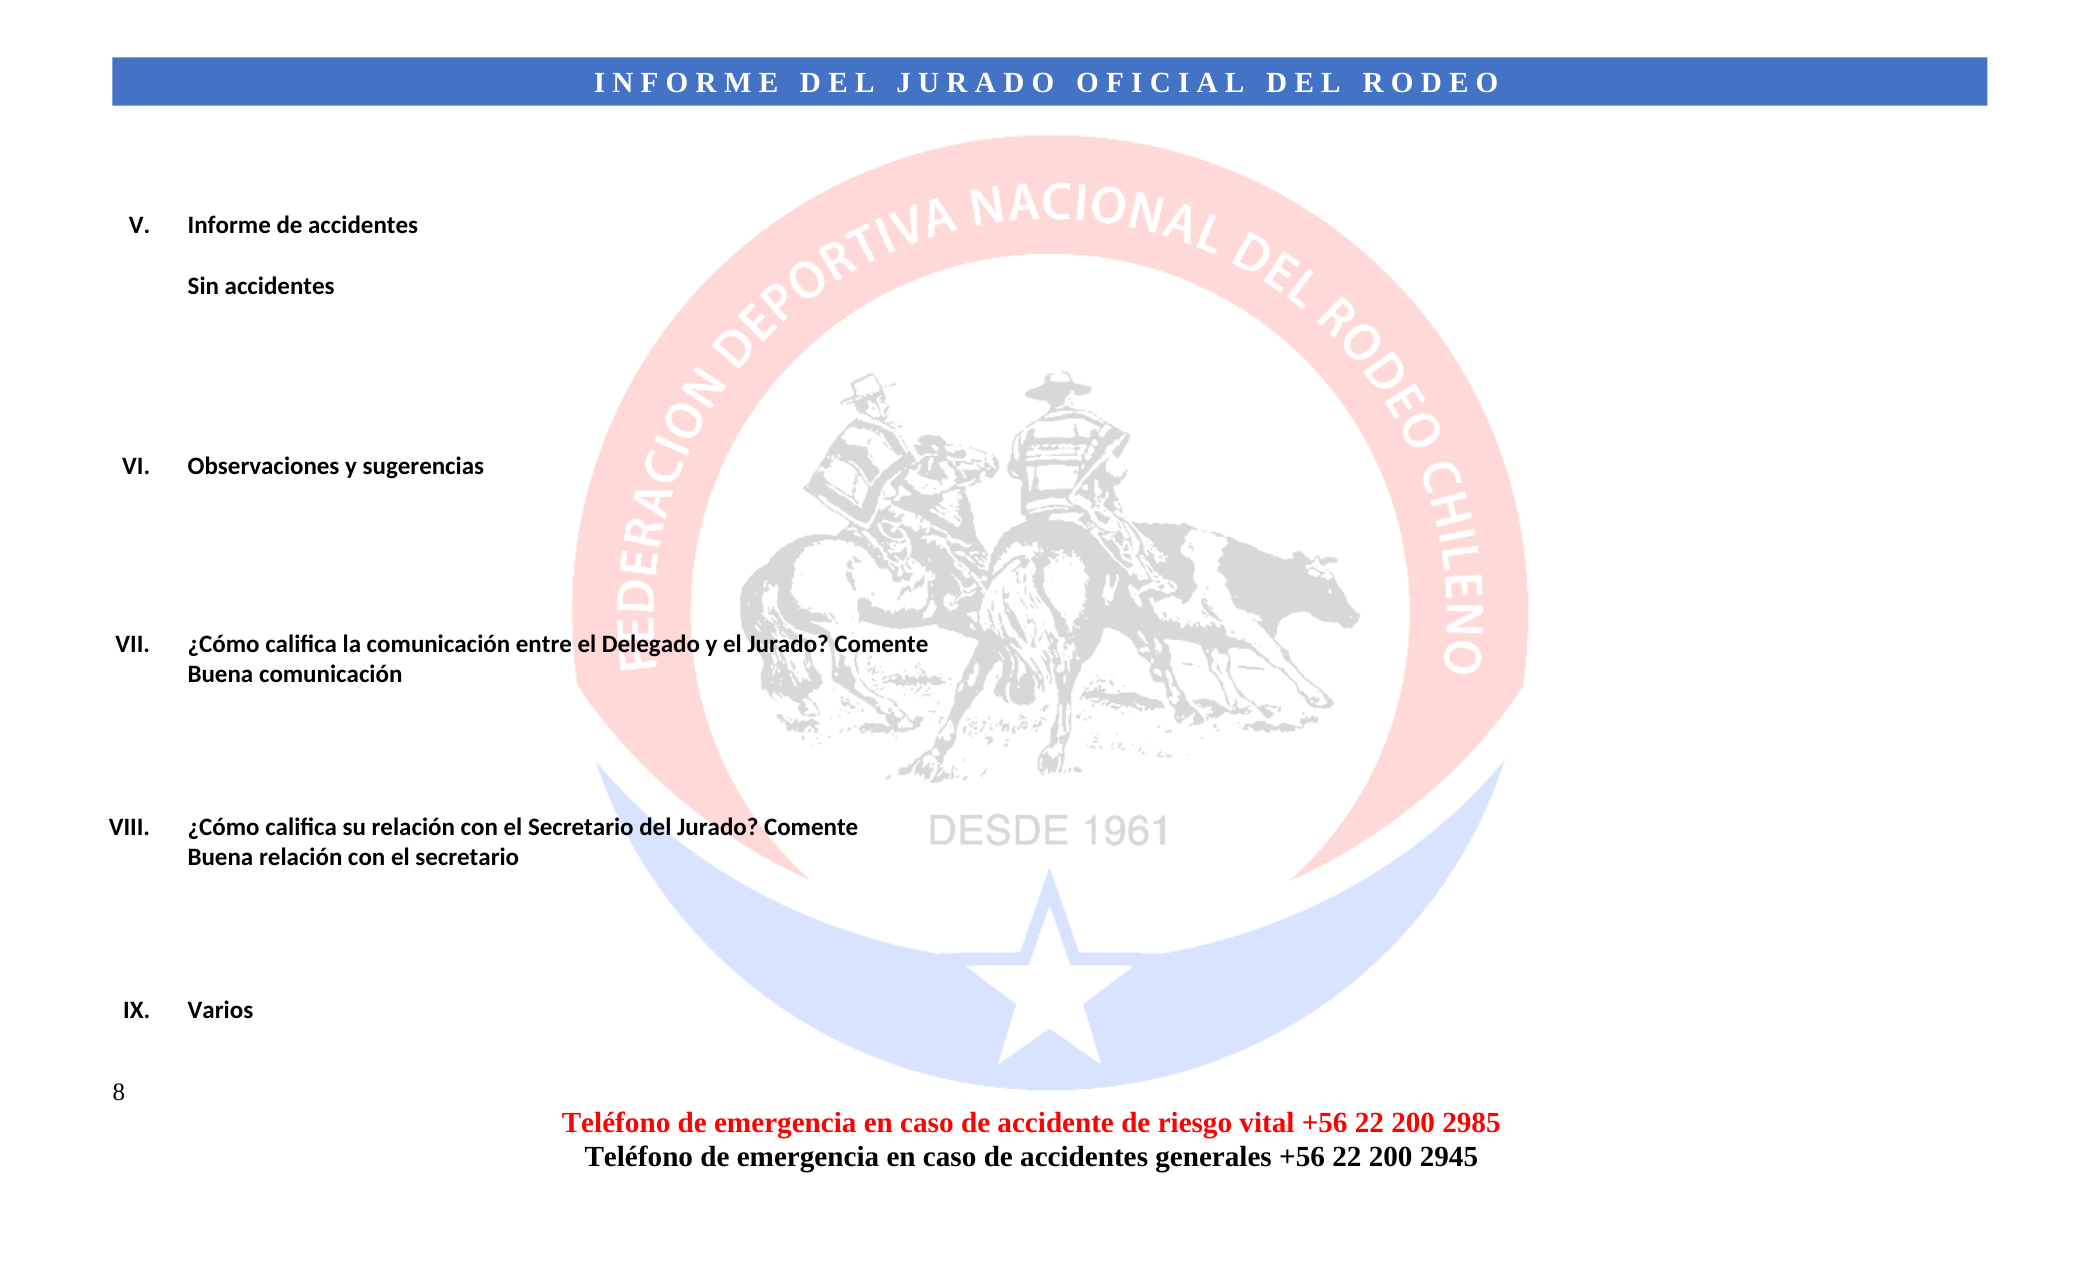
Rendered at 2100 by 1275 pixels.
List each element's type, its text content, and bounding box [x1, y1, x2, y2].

list Informe de accidentes [150, 209, 1781, 240]
list Varios [150, 994, 1781, 1024]
list Buena comunicación [187, 658, 1781, 689]
list ¿Cómo califica la comunicación entre el Delegado y el Jurado? Comente [150, 628, 1781, 658]
list ¿Cómo califica su relación con el Secretario del Jurado? Comente [150, 811, 1781, 841]
list Buena relación con el secretario [187, 841, 1781, 872]
list Sin accidentes [187, 270, 1781, 301]
list Observaciones y sugerencias [150, 450, 1781, 480]
